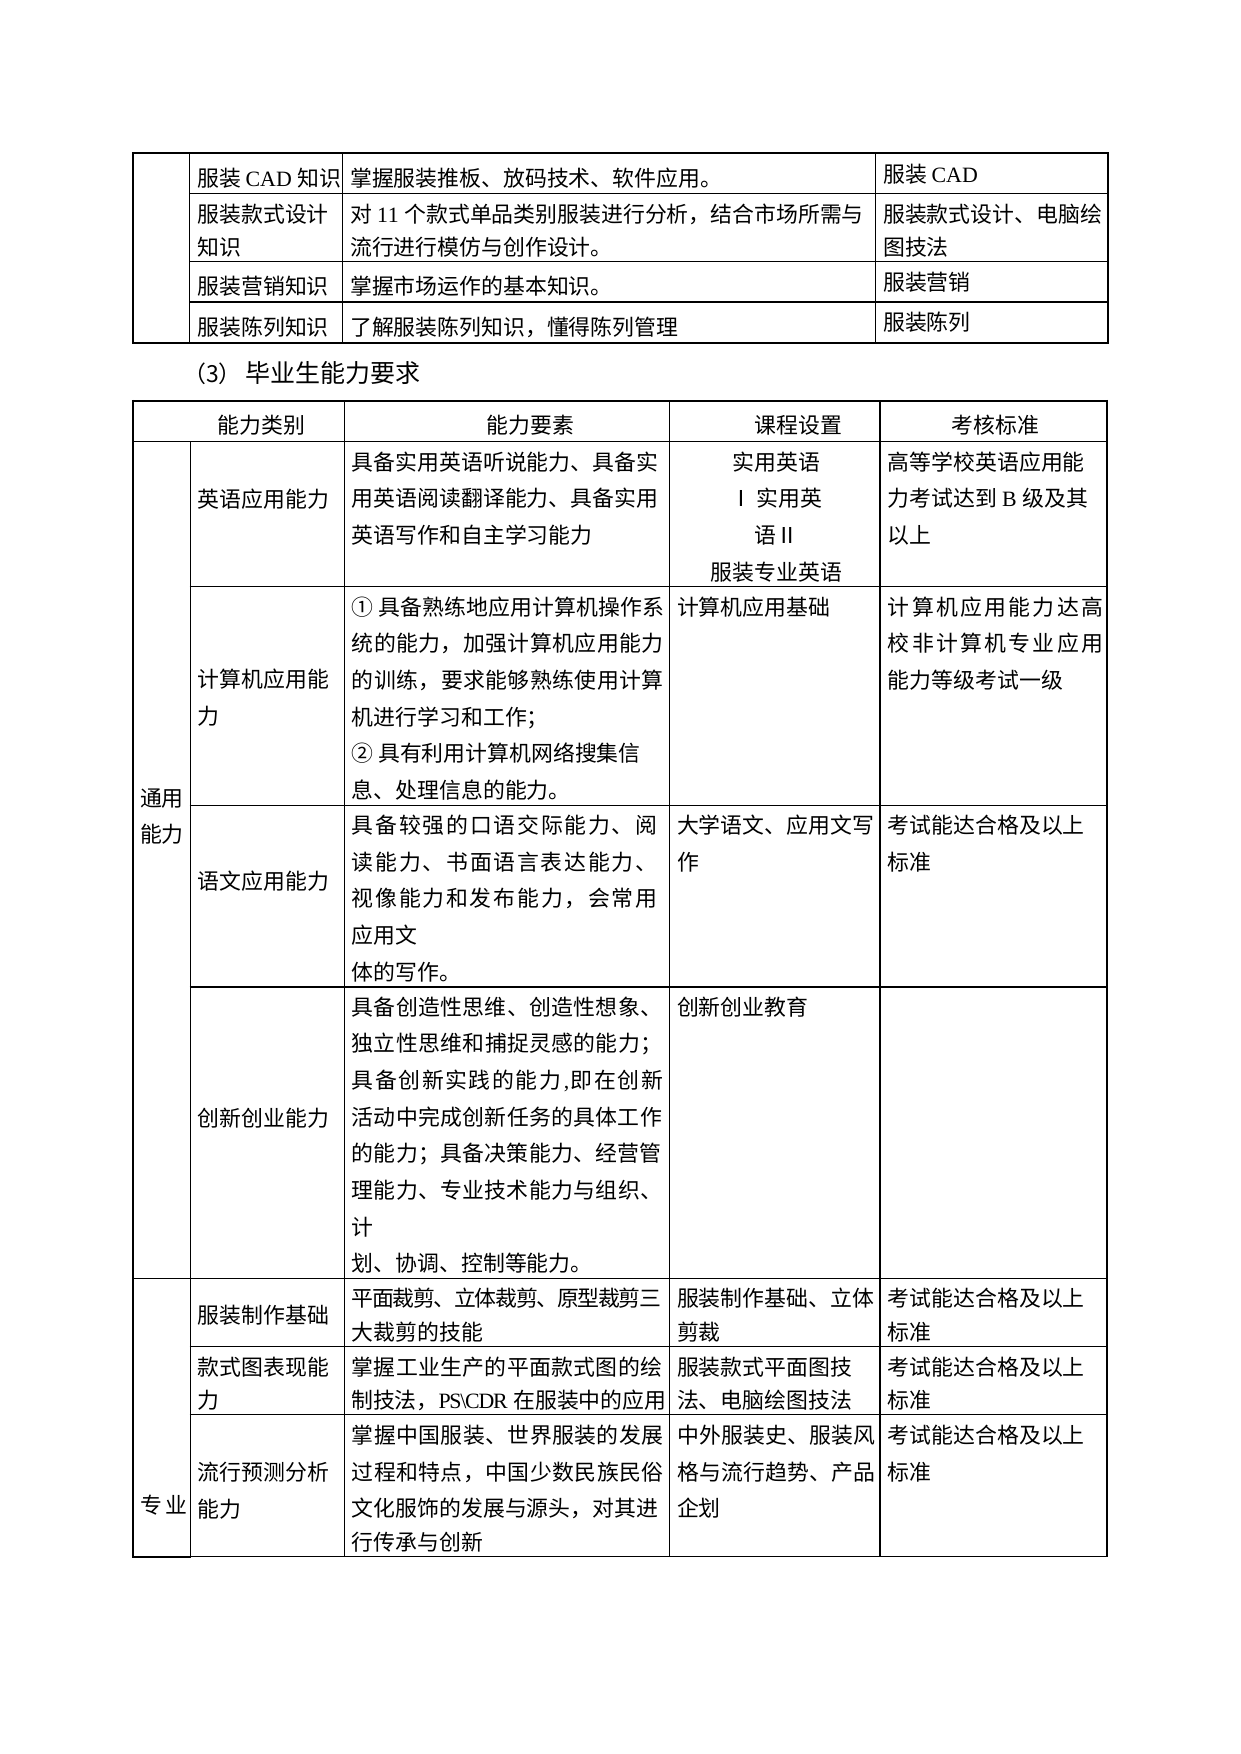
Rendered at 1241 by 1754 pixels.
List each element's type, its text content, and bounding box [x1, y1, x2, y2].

table_cell 服装制作基础 [191, 1279, 344, 1346]
table_cell [881, 988, 1106, 1278]
table_cell 了解服装陈列知识，懂得陈列管理 [343, 303, 875, 342]
table_cell 大学语文、应用文写作 [670, 806, 879, 986]
table_cell 通用能力 [134, 442, 190, 1278]
table_cell 掌握市场运作的基本知识。 [343, 262, 875, 301]
table_cell 创新创业教育 [670, 988, 879, 1278]
table_cell 服装营销知识 [190, 262, 342, 301]
table_header 服装CAD 知识 [190, 154, 342, 193]
table_cell 计算机应用基础 [670, 587, 879, 804]
table_cell 服装陈列 [876, 303, 1107, 342]
table_header 考核标准 [881, 402, 1106, 441]
table_cell 掌握工业生产的平面款式图的绘 制技法，PS\CDR 在服装中的应用 [345, 1347, 669, 1414]
table_header 能力要素 [345, 402, 669, 441]
table_cell 服装款式设计、电脑绘 图技法 [876, 194, 1107, 261]
table_cell 掌握中国服装、世界服装的发展过程和特点，中国少数民族民俗文化服饰的发展与源头，对其进 行传承与创新 [345, 1415, 669, 1556]
table_cell 考试能达合格及以上 标准 [881, 1347, 1106, 1414]
table_cell 对 11 个款式单品类别服装进行分析，结合市场所需与 流行进行模仿与创作设计。 [343, 194, 875, 261]
table_cell 服装款式平面图技 法、电脑绘图技法 [670, 1347, 879, 1414]
table_cell 计算机应用能力 [191, 587, 344, 804]
table_header 课程设置 [670, 402, 879, 441]
table_cell 服装制作基础、立体 剪裁 [670, 1279, 879, 1346]
table_cell 具备创造性思维、创造性想象、独立性思维和捕捉灵感的能力； 具备创新实践的能力,即在创新活动中完成创新任务的具体工作的能力；具备决策能力、经营管理能力、专业技术能力与组织、计 划、协调、控制等能力。 [345, 988, 669, 1278]
table_cell 服装款式设计 知识 [190, 194, 342, 261]
table_cell 实用英语Ⅰ 实用英语Ⅱ 服装专业英语 [670, 442, 879, 586]
table_header 服装 CAD [876, 154, 1107, 193]
list 毕业生能力要求 [183, 354, 1132, 390]
table_cell 专业基本技能 [134, 1279, 190, 1556]
table_cell 语文应用能力 [191, 806, 344, 986]
table_cell 计算机应用能力达高校非计算机专业应用能力等级考试一级 [881, 587, 1106, 804]
table_cell 服装营销 [876, 262, 1107, 301]
table_cell ①具备熟练地应用计算机操作系统的能力，加强计算机应用能力的训练，要求能够熟练使用计算机进行学习和工作； ②具有利用计算机网络搜集信 息、处理信息的能力。 [345, 587, 669, 804]
table_cell 具备实用英语听说能力、具备实用英语阅读翻译能力、具备实用 英语写作和自主学习能力 [345, 442, 669, 586]
table_cell 平面裁剪、立体裁剪、原型裁剪三 大裁剪的技能 [345, 1279, 669, 1346]
table_cell 考试能达合格及以上 标准 [881, 1279, 1106, 1346]
table_cell 高等学校英语应用能力考试达到 B 级及其 以上 [881, 442, 1106, 586]
table_cell 英语应用能力 [191, 442, 344, 586]
table_cell 款式图表现能 力 [191, 1347, 344, 1414]
table_header 掌握服装推板、放码技术、软件应用。 [343, 154, 875, 193]
table_cell 考试能达合格及以上标准 [881, 806, 1106, 986]
table_cell 具备较强的口语交际能力、阅读能力、书面语言表达能力、视像能力和发布能力，会常用应用文 体的写作。 [345, 806, 669, 986]
table_header 能力类别 [134, 402, 344, 441]
table_cell 创新创业能力 [191, 988, 344, 1278]
table_cell 考试能达合格及以上标准 [881, 1415, 1106, 1556]
table_cell 服装陈列知识 [190, 303, 342, 342]
table_header [134, 154, 189, 342]
table_cell 流行预测分析能力 [191, 1415, 344, 1556]
table_cell 中外服装史、服装风格与流行趋势、产品企划 [670, 1415, 879, 1556]
